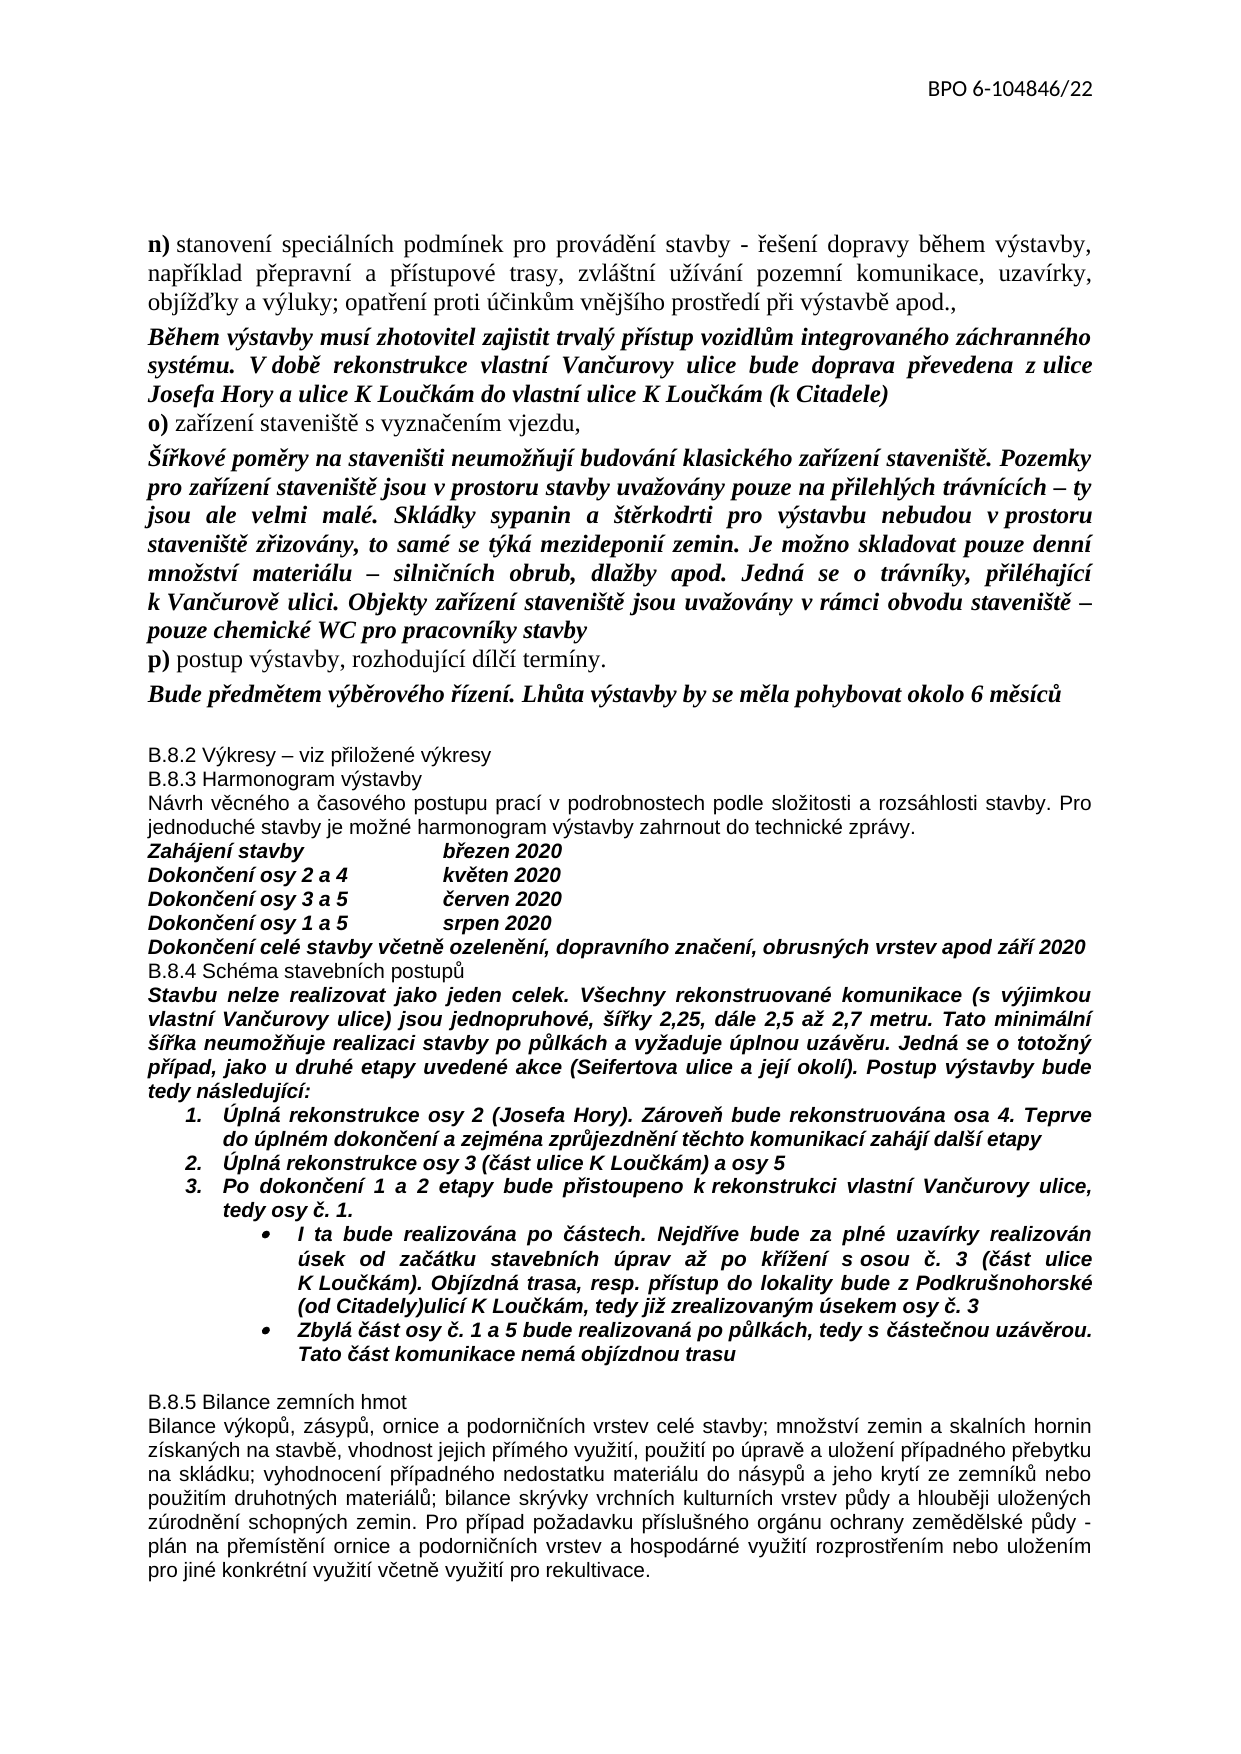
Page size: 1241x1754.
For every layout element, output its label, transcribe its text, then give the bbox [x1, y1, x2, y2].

list I ta bude realizována po částech. Nejdříve bude za plné uzavírky realizován úsek od začátku stavebních úprav až po křížení s osou č. 3 (část ulice K Loučkám). Objízdná trasa, resp. přístup do lokality bude z Podkrušnohorské (od Citadely)ulicí K Loučkám, tedy již zrealizovaným úsekem osy č. 3 [260, 1222, 1093, 1318]
list Úplná rekonstrukce osy 3 (část ulice K Loučkám) a osy 5 [185, 1150, 1093, 1174]
text Dokončení osy 2 a 4 květen 2020 [148, 863, 1093, 887]
text B.8.5 Bilance zemních hmot [148, 1390, 1093, 1414]
text o) zařízení staveniště s vyznačením vjezdu, [148, 408, 1093, 437]
text B.8.4 Schéma stavebních postupů [148, 959, 1093, 983]
text Dokončení celé stavby včetně ozelenění, dopravního značení, obrusných vrstev apod září 2020 [148, 935, 1093, 959]
list Zbylá část osy č. 1 a 5 bude realizovaná po půlkách, tedy s částečnou uzávěrou. Tato část komunikace nemá objízdnou trasu [260, 1318, 1093, 1366]
text Šířkové poměry na staveništi neumožňují budování klasického zařízení staveniště. Pozemky pro zařízení staveniště jsou v prostoru stavby uvažovány pouze na přilehlých trávnících – ty jsou ale velmi malé. Skládky sypanin a štěrkodrti pro výstavbu nebudou v prostoru staveniště zřizovány, to samé se týká mezideponií zemin. Je možno skladovat pouze denní množství materiálu – silničních obrub, dlažby apod. Jedná se o trávníky, přiléhající k Vančurově ulici. Objekty zařízení staveniště jsou uvažovány v rámci obvodu staveniště – pouze chemické WC pro pracovníky stavby [148, 443, 1093, 644]
text B.8.3 Harmonogram výstavby [148, 767, 1093, 791]
text p) postup výstavby, rozhodující dílčí termíny. [148, 644, 1093, 673]
text B.8.2 Výkresy – viz přiložené výkresy [148, 743, 1093, 767]
list Úplná rekonstrukce osy 2 (Josefa Hory). Zároveň bude rekonstruována osa 4. Teprve do úplném dokončení a zejména zprůjezdnění těchto komunikací zahájí další etapy [185, 1102, 1093, 1150]
text Bilance výkopů, zásypů, ornice a podorničních vrstev celé stavby; množství zemin a skalních hornin získaných na stavbě, vhodnost jejich přímého využití, použití po úpravě a uložení případného přebytku na skládku; vyhodnocení případného nedostatku materiálu do násypů a jeho krytí ze zemníků nebo použitím druhotných materiálů; bilance skrývky vrchních kulturních vrstev půdy a hlouběji uložených zúrodnění schopných zemin. Pro případ požadavku příslušného orgánu ochrany zemědělské půdy - plán na přemístění ornice a podorničních vrstev a hospodárné využití rozprostřením nebo uložením pro jiné konkrétní využití včetně využití pro rekultivace. [148, 1414, 1093, 1582]
text Návrh věcného a časového postupu prací v podrobnostech podle složitosti a rozsáhlosti stavby. Pro jednoduché stavby je možné harmonogram výstavby zahrnout do technické zprávy. [148, 791, 1093, 839]
list Po dokončení 1 a 2 etapy bude přistoupeno k rekonstrukci vlastní Vančurovy ulice, tedy osy č. 1. [185, 1174, 1093, 1222]
text Stavbu nelze realizovat jako jeden celek. Všechny rekonstruované komunikace (s výjimkou vlastní Vančurovy ulice) jsou jednopruhové, šířky 2,25, dále 2,5 až 2,7 metru. Tato minimální šířka neumožňuje realizaci stavby po půlkách a vyžaduje úplnou uzávěru. Jedná se o totožný případ, jako u druhé etapy uvedené akce (Seifertova ulice a její okolí). Postup výstavby bude tedy následující: [148, 983, 1093, 1102]
text Bude předmětem výběrového řízení. Lhůta výstavby by se měla pohybovat okolo 6 měsíců [148, 679, 1093, 708]
text n) stanovení speciálních podmínek pro provádění stavby - řešení dopravy během výstavby, například přepravní a přístupové trasy, zvláštní užívání pozemní komunikace, uzavírky, objížďky a výluky; opatření proti účinkům vnějšího prostředí při výstavbě apod., [148, 229, 1093, 316]
text Během výstavby musí zhotovitel zajistit trvalý přístup vozidlům integrovaného záchranného systému. V době rekonstrukce vlastní Vančurovy ulice bude doprava převedena z ulice Josefa Hory a ulice K Loučkám do vlastní ulice K Loučkám (k Citadele) [148, 322, 1093, 408]
text Dokončení osy 3 a 5 červen 2020 [148, 887, 1093, 911]
text Dokončení osy 1 a 5 srpen 2020 [148, 911, 1093, 935]
text Zahájení stavby březen 2020 [148, 839, 1093, 863]
